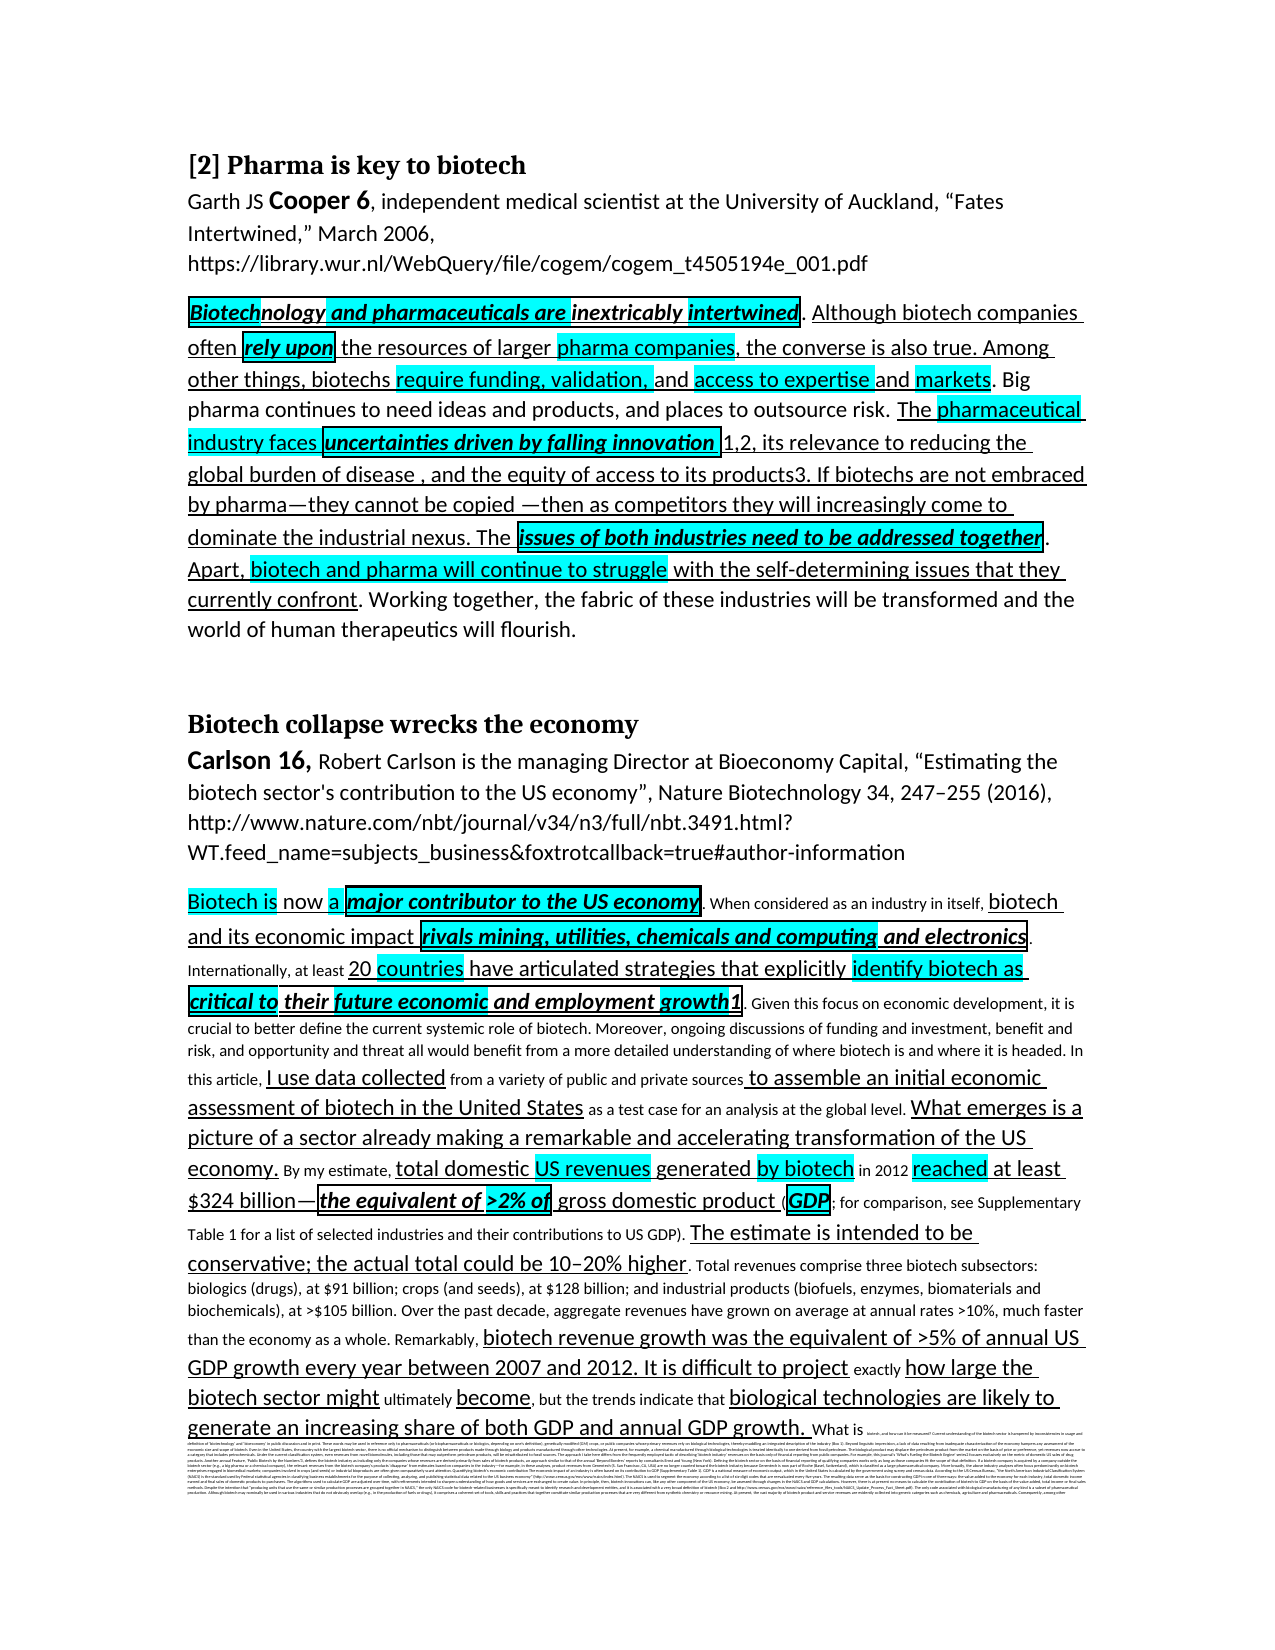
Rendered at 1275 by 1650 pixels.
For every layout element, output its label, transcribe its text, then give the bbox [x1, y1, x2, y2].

text Biotechnology and pharmaceuticals are inextricably intertwined. Although biotech companies often rely upon the resources of larger pharma companies, the converse is also true. Among other things, biotechs require funding, validation, and access to expertise and markets. Big pharma continues to need ideas and products, and places to outsource risk. The pharmaceutical industry faces uncertainties driven by falling innovation 1,2, its relevance to reducing the global burden of disease , and the equity of access to its products3. If biotechs are not embraced by pharma—they cannot be copied —then as competitors they will increasingly come to dominate the industrial nexus. The issues of both industries need to be addressed together. Apart, biotech and pharma will continue to struggle with the self-determining issues that they currently confront. Working together, the fabric of these industries will be transformed and the world of human therapeutics will flourish. [187, 485, 1087, 643]
text Biotechnology and pharmaceuticals are inextricably intertwined. Although biotech companies often rely upon the resources of larger pharma companies, the converse is also true. Among other things, biotechs require funding, validation, and access to expertise and markets. Big pharma continues to need ideas and products, and places to outsource risk. The pharmaceutical industry faces uncertainties driven by falling innovation 1,2, its relevance to reducing the global burden of disease , and the equity of access to its products3. If biotechs are not embraced by pharma—they cannot be copied —then as competitors they will increasingly come to dominate the industrial nexus. The issues of both industries need to be addressed together. Apart, biotech and pharma will continue to struggle with the self-determining issues that they currently confront. Working together, the fabric of these industries will be transformed and the world of human therapeutics will flourish. [187, 296, 1087, 484]
text [2] Pharma is key to biotech [187, 150, 1087, 181]
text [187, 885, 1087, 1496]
text Biotech collapse wrecks the economy [187, 709, 1087, 740]
text Carlson 16, Robert Carlson is the managing Director at Bioeconomy Capital, “Estimating the biotech sector's contribution to the US economy”, Nature Biotechnology 34, 247–255 (2016), http://www.nature.com/nbt/journal/v34/n3/full/nbt.3491.html?WT.feed_name=subjects_business&foxtrotcallback=true#author-information [187, 743, 1087, 866]
text Garth JS Cooper 6, independent medical scientist at the University of Auckland, “Fates Intertwined,” March 2006, https://library.wur.nl/WebQuery/file/cogem/cogem_t4505194e_001.pdf [187, 183, 1087, 277]
